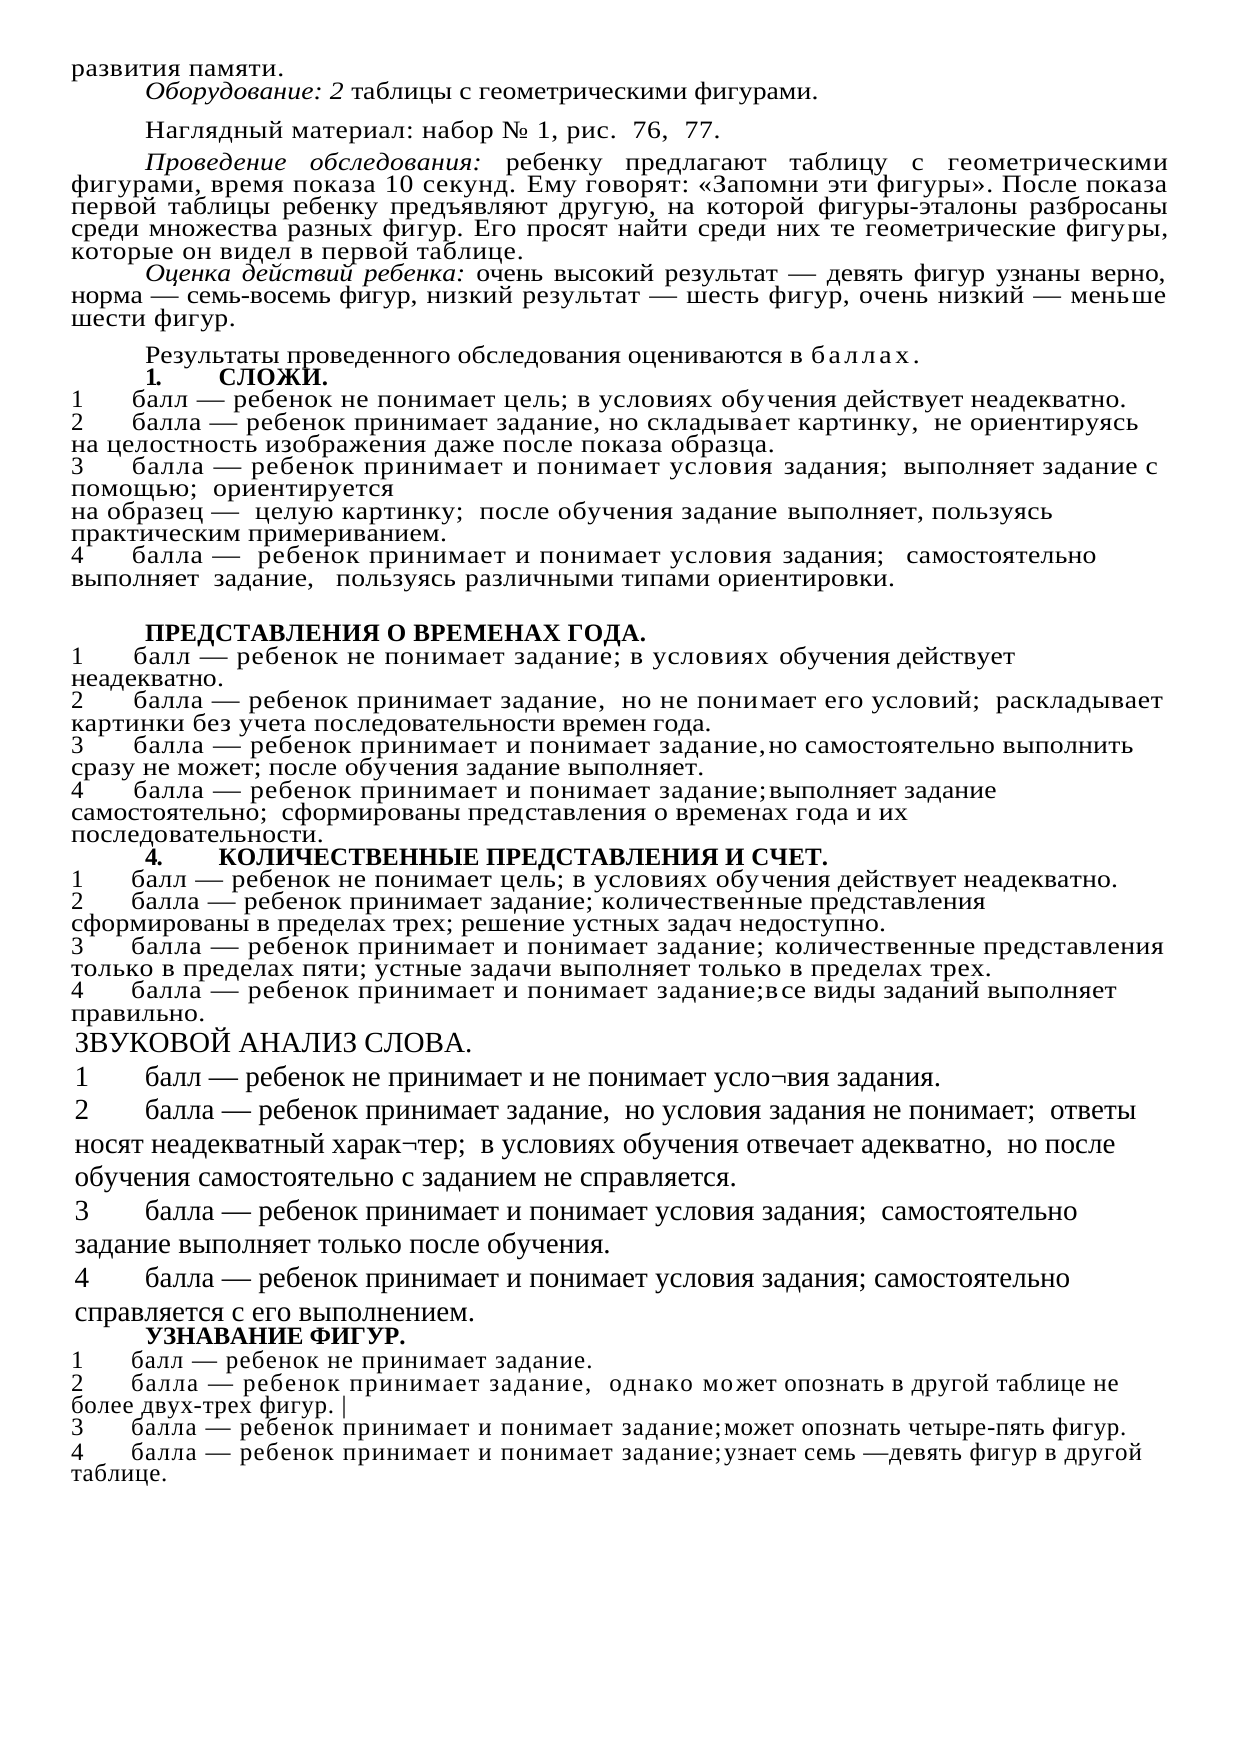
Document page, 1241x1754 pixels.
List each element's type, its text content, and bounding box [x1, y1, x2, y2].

text 4. КОЛИЧЕСТВЕННЫЕ ПРЕДСТАВЛЕНИЯ И СЧЕТ. [71, 847, 1169, 869]
list балла — ребенок принимает и понимает задание;узнает семь —девять фигур в другой таблице. [71, 1443, 1169, 1485]
text 1 балл — ребенок не принимает и не понимает усло¬вия задания. [74, 1059, 1169, 1092]
text ЗВУКОВОЙ АНАЛИЗ СЛОВА. [74, 1025, 1169, 1059]
text 2 балла — ребенок принимает задание, но условия задания не понимает; ответы носят неадекватный харак¬тер; в условиях обучения отвечает адекватно, но после обучения самостоятельно с заданием не справляется. [74, 1092, 1169, 1193]
list балла — ребенок принимает и понимает задание,но самостоятельно выполнить сразу не может; после обучения задание выполняет. [71, 736, 1169, 780]
list балла — ребенок принимает задание; количественные представления сформированы в пределах трех; решение устных задач недоступно. [71, 892, 1169, 936]
text Оборудование: 2 таблицы с геометрическими фигурами. [71, 81, 1169, 104]
list балла — ребенок принимает и понимает задание;все виды заданий выполняет правильно. [71, 981, 1169, 1025]
text Проведение обследования: ребенку предлагают таблицу с геометрическими фигурами, время показа 10 секунд. Ему говорят: «Запомни эти фигуры». После показа первой таблицы ребенку предъявляют другую, на которой фигуры-эталоны разбросаны среди множества разных фигур. Его просят найти среди них те геометрические фигуры, которые он видел в первой таблице. [71, 152, 1168, 263]
list балла — ребенок принимает задание, но складывает картинку, не ориентируясь на целостность изображения даже после показа образца. [71, 412, 1169, 457]
text Наглядный материал: набор № 1, рис. 76, 77. [71, 116, 1169, 144]
list балла — ребенок принимает и понимает задание; количественные представления только в пределах пяти; устные задачи выполняет только в пределах трех. [71, 936, 1169, 981]
list балл — ребенок не понимает цель; в условиях обучения действует неадекватно. [71, 869, 1169, 892]
list балл — ребенок не понимает задание; в условиях обучения действует неадекватно. [71, 646, 1169, 691]
list балл — ребенок не принимает задание. [71, 1351, 1169, 1373]
text ПРЕДСТАВЛЕНИЯ О ВРЕМЕНАХ ГОДА. [71, 624, 1169, 646]
text УЗНАВАНИЕ ФИГУР. [71, 1327, 1169, 1349]
list балл — ребенок не понимает цель; в условиях обучения действует неадекватно. [71, 390, 1169, 412]
list балла — ребенок принимает задание, но не понимает его условий; раскладывает картинки без учета последовательности времен года. [71, 691, 1169, 735]
text Оценка действий ребенка: очень высокий результат — девять фигур узнаны верно, норма — семь-восемь фигур, низкий результат — шесть фигур, очень низкий — меньше шести фигур. [71, 263, 1166, 330]
text 4 балла — ребенок принимает и понимает условия задания; самостоятельно справляется с его выполнением. [74, 1260, 1169, 1327]
list балла — ребенок принимает и понимает задание;выполняет задание самостоятельно; сформированы представления о временах года и их последовательности. [71, 780, 1169, 847]
list балла — ребенок принимает и понимает задание;может опознать четыре-пять фигур. [71, 1418, 1059, 1440]
list балла — ребенок принимает и понимает условия задания; самостоятельно выполняет задание, пользуясь различными типами ориентировки. [71, 546, 1169, 590]
list балла — ребенок принимает и понимает условия задания; выполняет задание с помощью; ориентируется на образец — целую картинку; после обучения задание выполняет, пользуясь практическим примериванием. [71, 457, 1169, 546]
list балла — ребенок принимает задание, однако может опознать в другой таблице не более двух-трех фигур. | [71, 1374, 1169, 1418]
text 3 балла — ребенок принимает и понимает условия задания; самостоятельно задание выполняет только после обучения. [74, 1193, 1169, 1260]
text 1. СЛОЖИ. [71, 367, 1169, 390]
text УЗНАВАНИЕ ФИГУР (тест Бернштейна). Задание направлено на проверку уровня развития памяти. [71, 59, 1168, 81]
text Результаты проведенного обследования оцениваются в баллах. [71, 345, 1166, 367]
